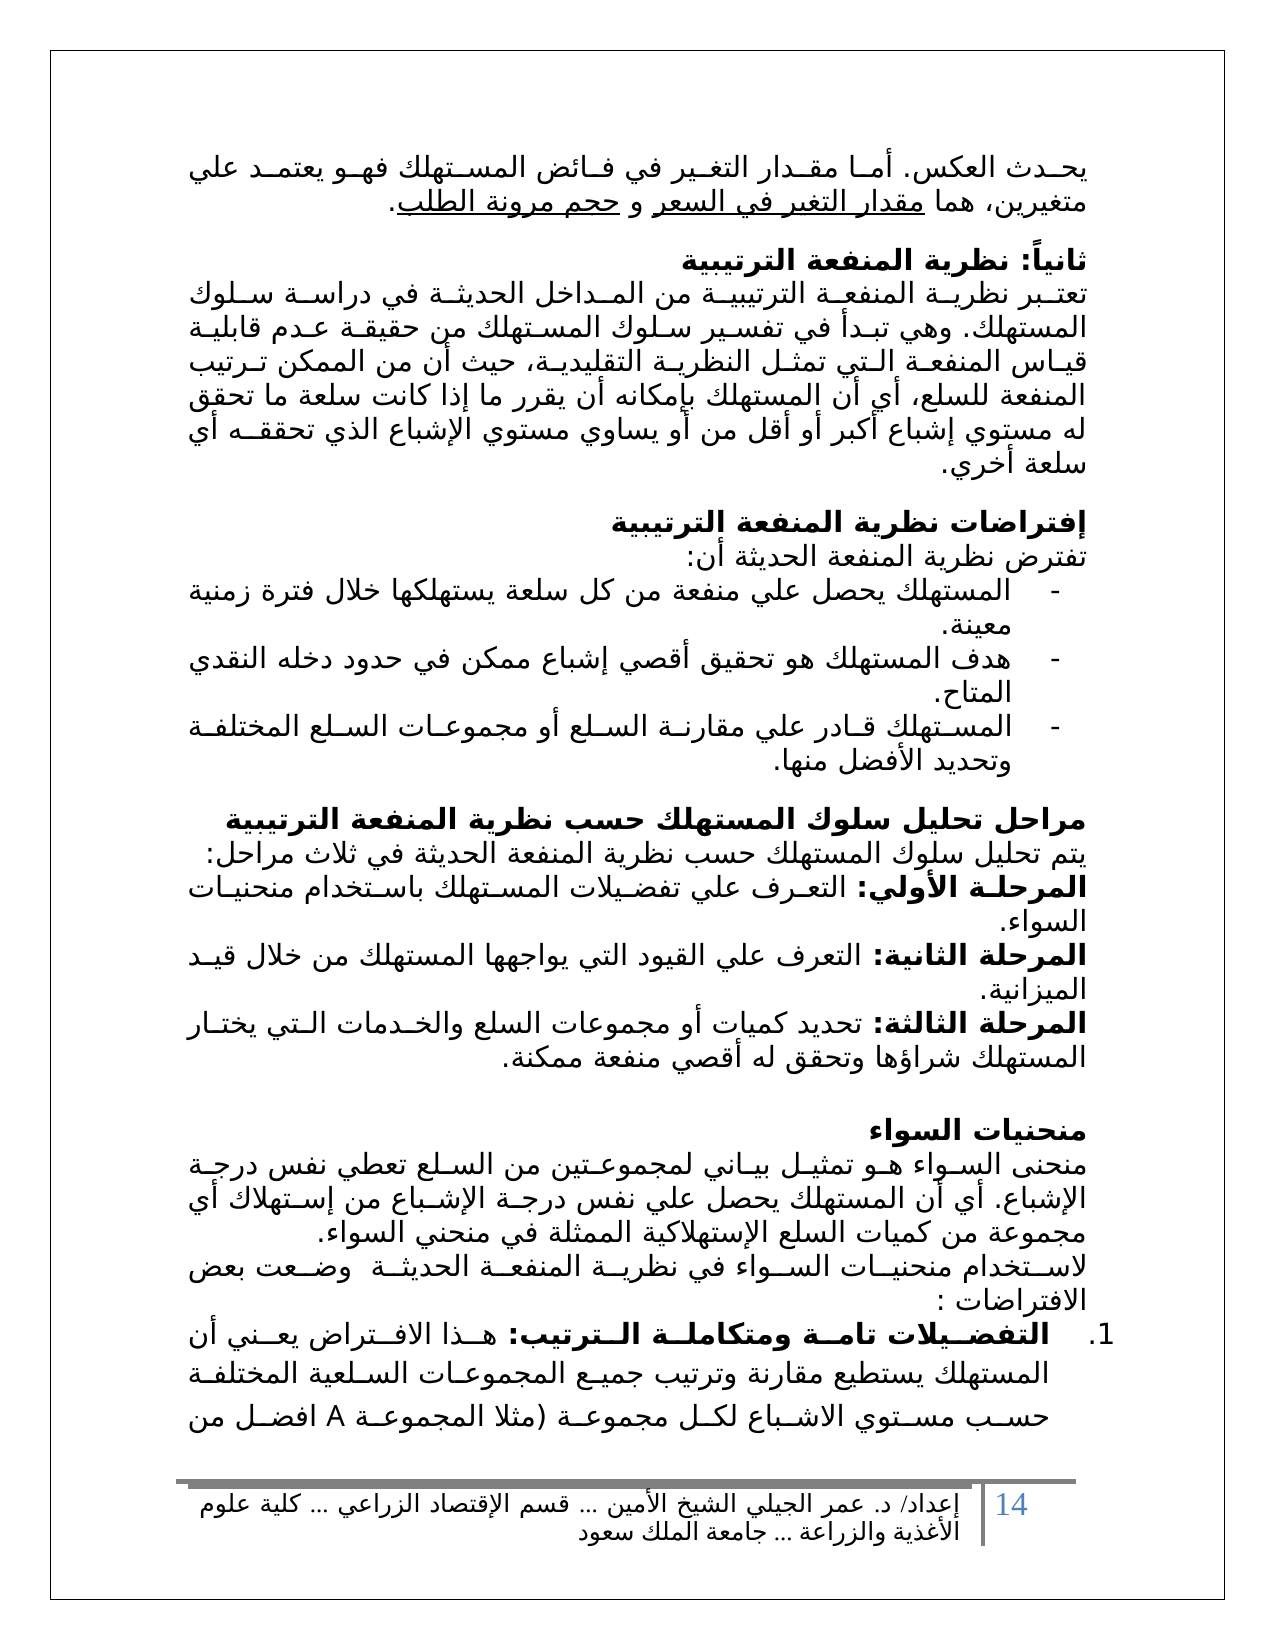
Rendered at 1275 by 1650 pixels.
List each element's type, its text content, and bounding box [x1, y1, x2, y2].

text تعتبر نظرية المنفعة الترتيبية من المداخل الحديثة في دراسة سلوك المستهلك. وهي تبدأ في تفسير سلوك المستهلك من حقيقة عدم قابلية قياس المنفعة التي تمثل النظرية التقليدية، حيث أن من الممكن ترتيب المنفعة للسلع، أي أن المستهلك بإمكانه أن يقرر ما إذا كانت سلعة ما تحقق له مستوي إشباع أكبر أو أقل من أو يساوي مستوي الإشباع الذي تحققه أي سلعة أخري. [187, 277, 1087, 481]
list المستهلك قادر علي مقارنة السلع أو مجموعات السلع المختلفة وتحديد الأفضل منها. [187, 709, 1050, 777]
text ثانياً: نظرية المنفعة الترتيبية [187, 243, 1087, 277]
text المرحلة الأولي: التعرف علي تفضيلات المستهلك باستخدام منحنيات السواء. [187, 870, 1087, 938]
text لاستخدام منحنيات السواء في نظرية المنفعة الحديثة وضعت بعض الافتراضات : [187, 1249, 1087, 1317]
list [187, 1317, 1087, 1435]
text المرحلة الثالثة: تحديد كميات أو مجموعات السلع والخدمات التي يختار المستهلك شراؤها وتحقق له أقصي منفعة ممكنة. [187, 1006, 1087, 1074]
list هدف المستهلك هو تحقيق أقصي إشباع ممكن في حدود دخله النقدي المتاح. [187, 641, 1050, 709]
text إفتراضات نظرية المنفعة الترتيبية [187, 506, 1087, 539]
text مراحل تحليل سلوك المستهلك حسب نظرية المنفعة الترتيبية [187, 802, 1087, 836]
text يتم تحليل سلوك المستهلك حسب نظرية المنفعة الحديثة في ثلاث مراحل: [187, 836, 1087, 870]
text تفترض نظرية المنفعة الحديثة أن: [187, 539, 1087, 573]
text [187, 150, 1087, 218]
text المرحلة الثانية: التعرف علي القيود التي يواجهها المستهلك من خلال قيد الميزانية. [187, 938, 1087, 1006]
text منحنيات السواء [187, 1114, 1087, 1148]
text منحنى السواء هو تمثيل بياني لمجموعتين من السلع تعطي نفس درجة الإشباع. أي أن المستهلك يحصل علي نفس درجة الإشباع من إستهلاك أي مجموعة من كميات السلع الإستهلاكية الممثلة في منحني السواء. [187, 1148, 1087, 1249]
list المستهلك يحصل علي منفعة من كل سلعة يستهلكها خلال فترة زمنية معينة. [187, 573, 1050, 641]
